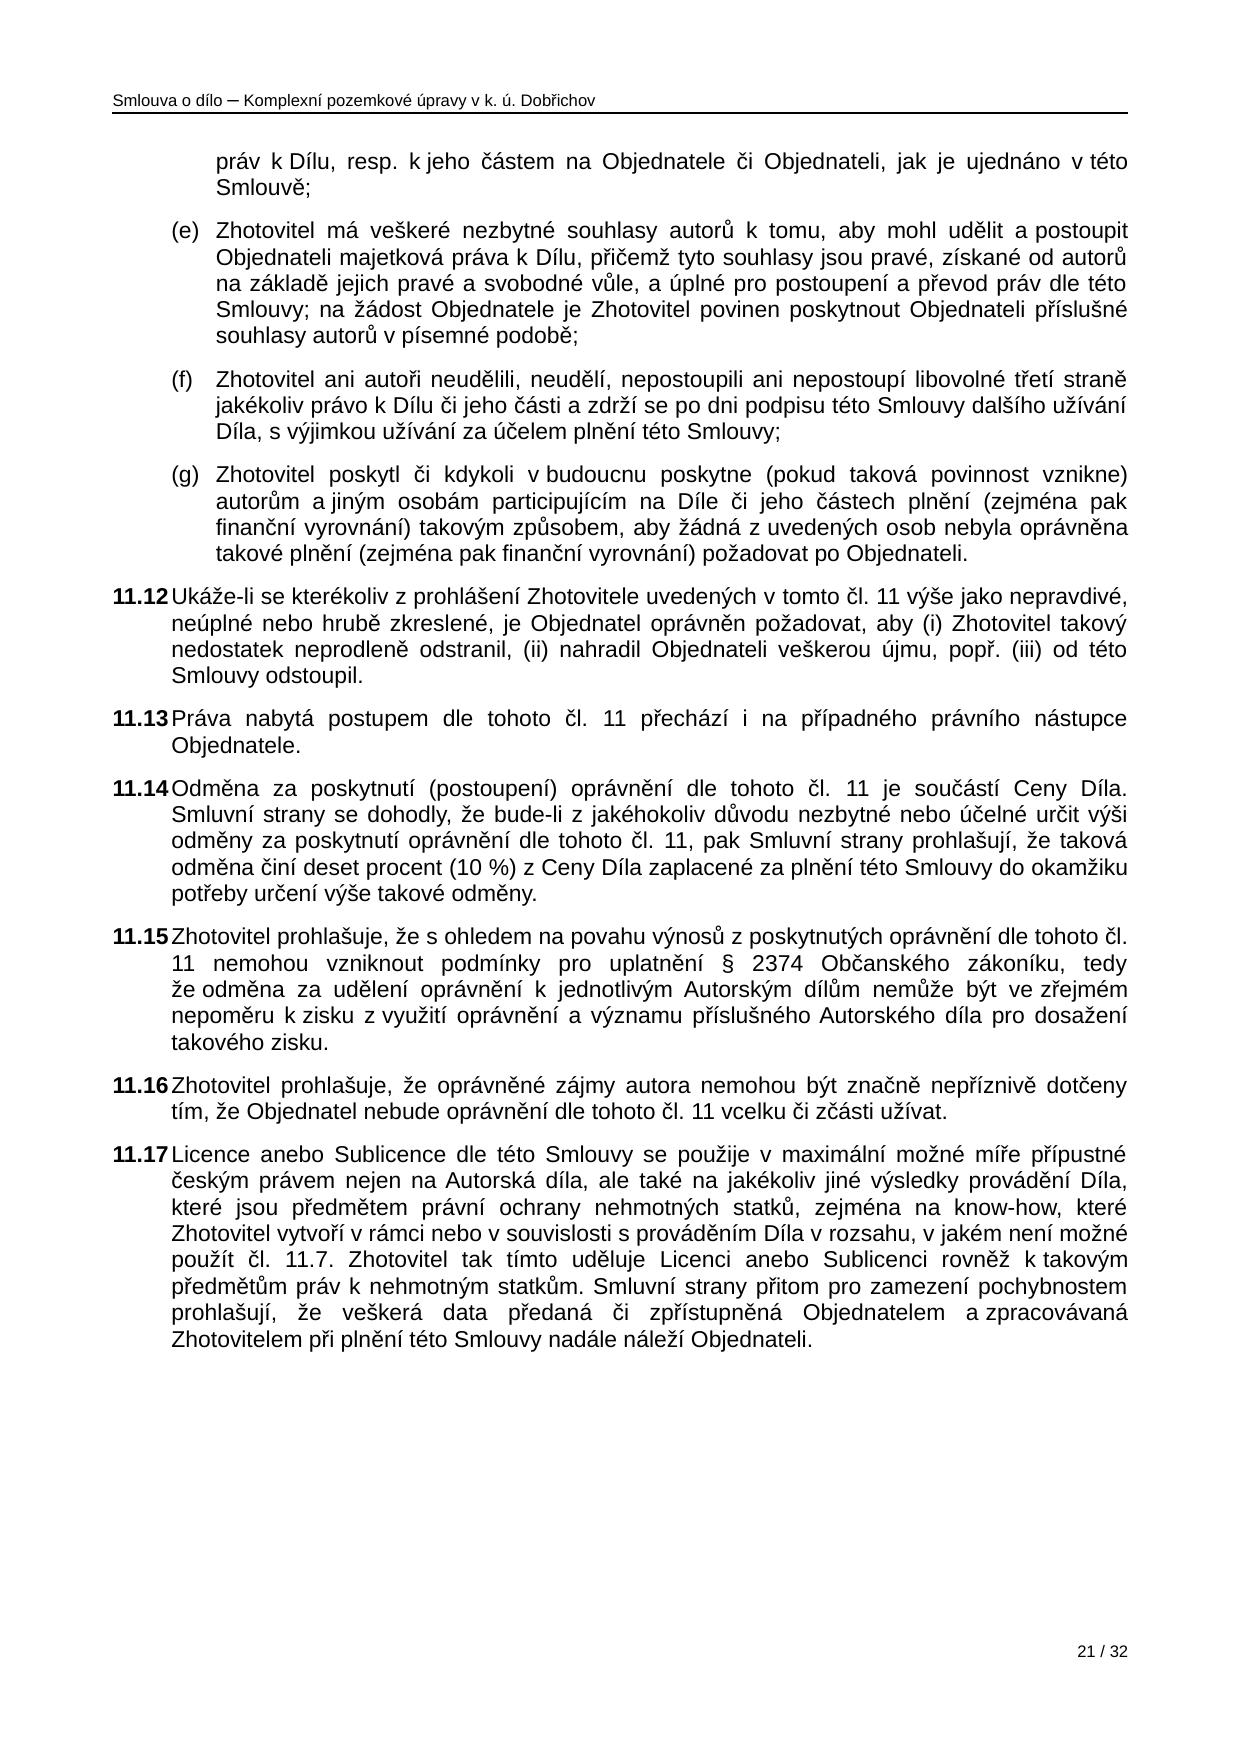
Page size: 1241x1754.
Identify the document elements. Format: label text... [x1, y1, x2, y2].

text Zhotovitel prohlašuje, že oprávněné zájmy autora nemohou být značně nepříznivě dotčeny tím, že Objednatel nebude oprávnění dle tohoto čl. 11 vcelku či zčásti užívat. [112, 1072, 1128, 1124]
text Zhotovitel ani autoři neudělili, neudělí, nepostoupili ani nepostoupí libovolné třetí straně jakékoliv právo k Dílu či jeho části a zdrží se po dni podpisu této Smlouvy dalšího užívání Díla, s výjimkou užívání za účelem plnění této Smlouvy; [171, 366, 1128, 444]
text Zhotovitel prohlašuje, že s ohledem na povahu výnosů z poskytnutých oprávnění dle tohoto čl. 11 nemohou vzniknout podmínky pro uplatnění § 2374 Občanského zákoníku, tedy že odměna za udělení oprávnění k jednotlivým Autorským dílům nemůže být ve zřejmém nepoměru k zisku z využití oprávnění a významu příslušného Autorského díla pro dosažení takového zisku. [112, 923, 1128, 1055]
text Zhotovitel poskytl či kdykoli v budoucnu poskytne (pokud taková povinnost vznikne) autorům a jiným osobám participujícím na Díle či jeho částech plnění (zejména pak finanční vyrovnání) takovým způsobem, aby žádná z uvedených osob nebyla oprávněna takové plnění (zejména pak finanční vyrovnání) požadovat po Objednateli. [171, 461, 1128, 567]
text Odměna za poskytnutí (postoupení) oprávnění dle tohoto čl. 11 je součástí Ceny Díla. Smluvní strany se dohodly, že bude-li z jakéhokoliv důvodu nezbytné nebo účelné určit výši odměny za poskytnutí oprávnění dle tohoto čl. 11, pak Smluvní strany prohlašují, že taková odměna činí deset procent (10 %) z Ceny Díla zaplacené za plnění této Smlouvy do okamžiku potřeby určení výše takové odměny. [112, 775, 1128, 907]
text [171, 148, 1128, 200]
text Práva nabytá postupem dle tohoto čl. 11 přechází i na případného právního nástupce Objednatele. [112, 705, 1128, 758]
text Licence anebo Sublicence dle této Smlouvy se použije v maximální možné míře přípustné českým právem nejen na Autorská díla, ale také na jakékoliv jiné výsledky provádění Díla, které jsou předmětem právní ochrany nehmotných statků, zejména na know-how, které Zhotovitel vytvoří v rámci nebo v souvislosti s prováděním Díla v rozsahu, v jakém není možné použít čl. 11.7. Zhotovitel tak tímto uděluje Licenci anebo Sublicenci rovněž k takovým předmětům práv k nehmotným statkům. Smluvní strany přitom pro zamezení pochybnostem prohlašují, že veškerá data předaná či zpřístupněná Objednatelem a zpracovávaná Zhotovitelem při plnění této Smlouvy nadále náleží Objednateli. [112, 1141, 1128, 1352]
text Ukáže-li se kterékoliv z prohlášení Zhotovitele uvedených v tomto čl. 11 výše jako nepravdivé, neúplné nebo hrubě zkreslené, je Objednatel oprávněn požadovat, aby (i) Zhotovitel takový nedostatek neprodleně odstranil, (ii) nahradil Objednateli veškerou újmu, popř. (iii) od této Smlouvy odstoupil. [112, 583, 1128, 689]
text Zhotovitel má veškeré nezbytné souhlasy autorů k tomu, aby mohl udělit a postoupit Objednateli majetková práva k Dílu, přičemž tyto souhlasy jsou pravé, získané od autorů na základě jejich pravé a svobodné vůle, a úplné pro postoupení a převod práv dle této Smlouvy; na žádost Objednatele je Zhotovitel povinen poskytnout Objednateli příslušné souhlasy autorů v písemné podobě; [171, 217, 1128, 349]
